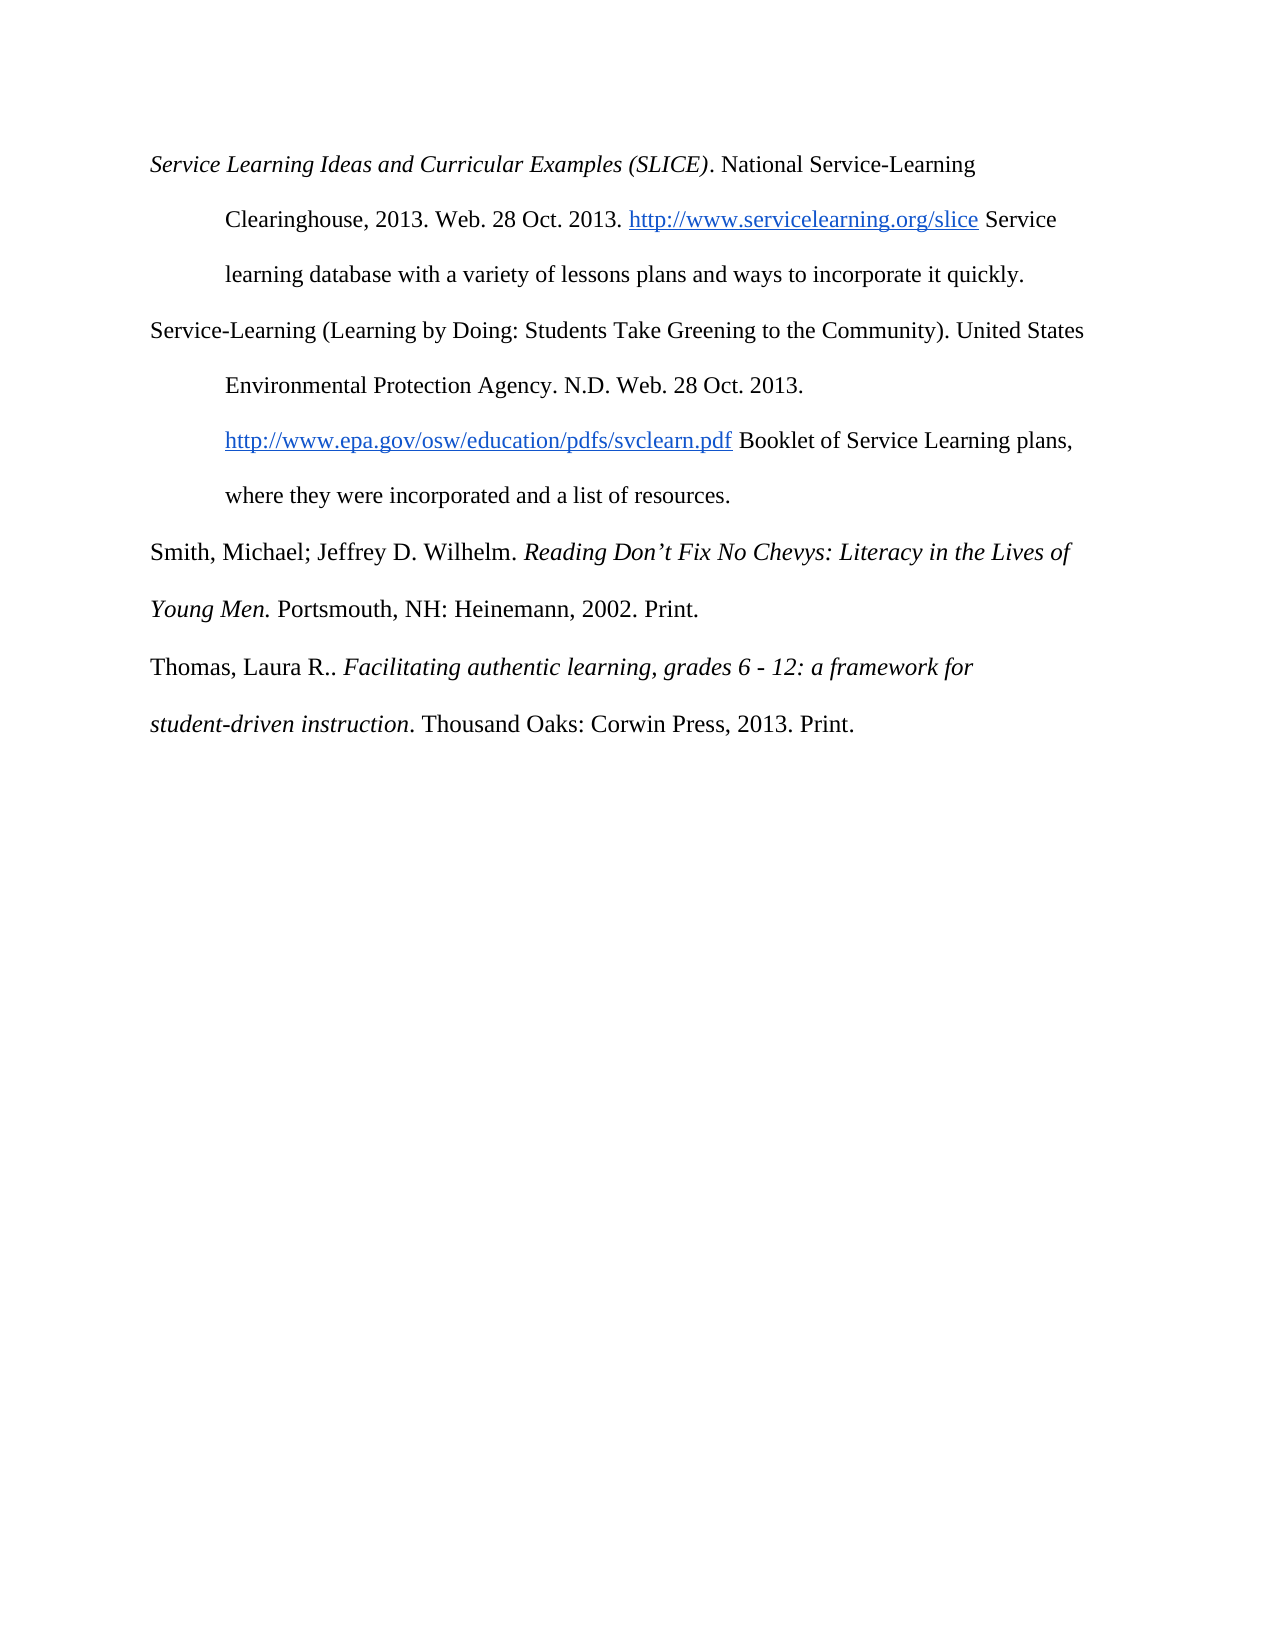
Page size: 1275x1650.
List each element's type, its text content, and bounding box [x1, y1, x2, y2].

text Thomas, Laura R.. Facilitating authentic learning, grades 6 - 12: a framework for [150, 652, 1125, 680]
text Service-Learning (Learning by Doing: Students Take Greening to the Community). United States [150, 316, 1125, 343]
text where they were incorporated and a list of resources. [150, 481, 1125, 509]
text student-driven instruction. Thousand Oaks: Corwin Press, 2013. Print. [150, 709, 1125, 738]
text http://www.epa.gov/osw/education/pdfs/svclearn.pdf Booklet of Service Learning plans, [150, 426, 1125, 454]
text Environmental Protection Agency. N.D. Web. 28 Oct. 2013. [150, 371, 1125, 398]
text learning database with a variety of lessons plans and ways to incorporate it quickly. [225, 260, 1125, 288]
text Service Learning Ideas and Curricular Examples (SLICE). National Service-Learning [150, 150, 1125, 178]
text Smith, Michael; Jeffrey D. Wilhelm. Reading Don’t Fix No Chevys: Literacy in the Lives of Young Men. Portsmouth, NH: Heinemann, 2002. Print. [150, 537, 1125, 623]
text Clearinghouse, 2013. Web. 28 Oct. 2013. http://www.servicelearning.org/slice Service [150, 205, 1125, 233]
